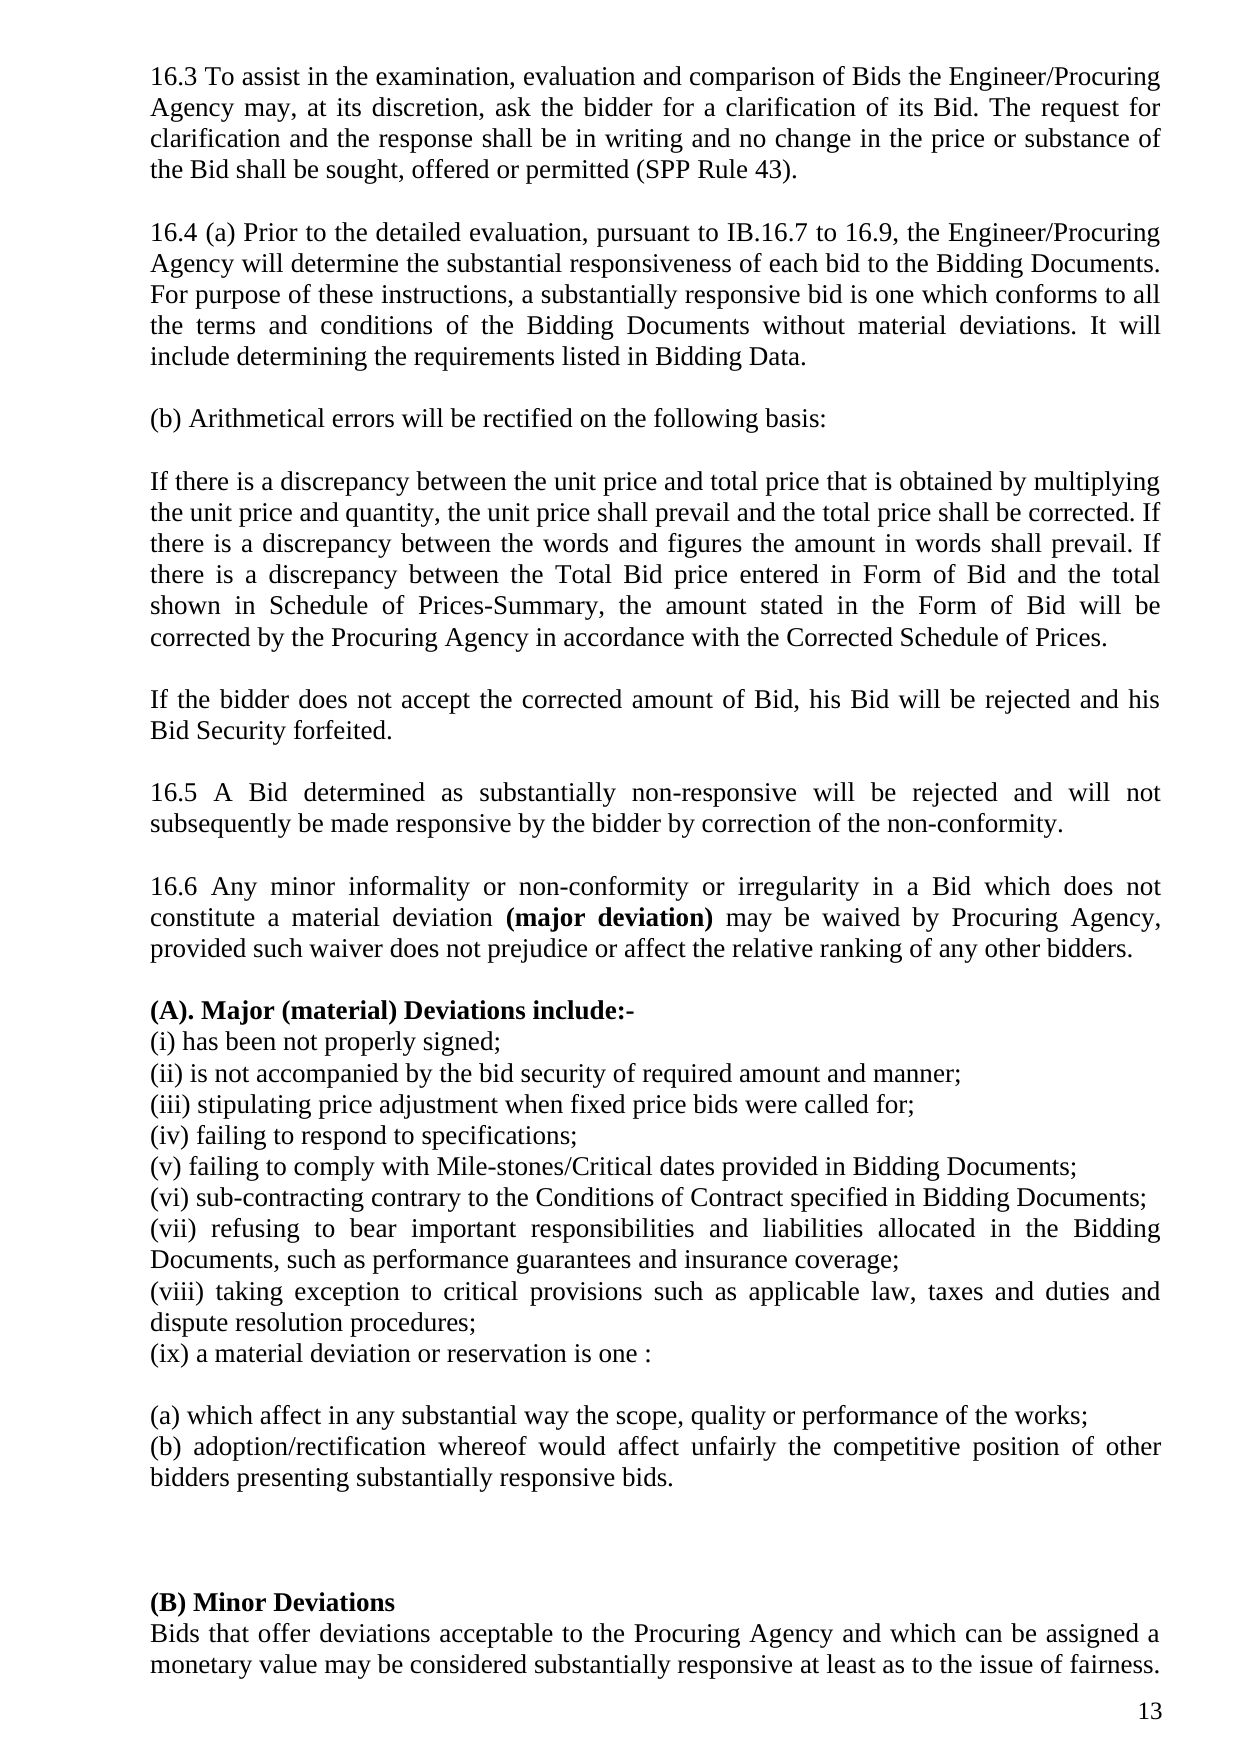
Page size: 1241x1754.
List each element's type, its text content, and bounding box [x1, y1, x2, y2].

text (b) adoption/rectification whereof would affect unfairly the competitive position of other bidders presenting substantially responsive bids. [150, 1430, 1162, 1493]
text 16.5 A Bid determined as substantially non-responsive will be rejected and will not subsequently be made responsive by the bidder by correction of the non-conformity. [150, 776, 1162, 839]
text (a) which affect in any substantial way the scope, quality or performance of the works; [150, 1399, 1162, 1430]
text 16.6 Any minor informality or non-conformity or irregularity in a Bid which does not constitute a material deviation (major deviation) may be waived by Procuring Agency, provided such waiver does not prejudice or affect the relative ranking of any other bidders. [150, 870, 1162, 963]
text (ix) a material deviation or reservation is one : [150, 1337, 1162, 1368]
text (B) Minor Deviations [150, 1586, 1162, 1617]
text (i) has been not properly signed; [150, 1026, 1162, 1057]
text 16.3 To assist in the examination, evaluation and comparison of Bids the Engineer/Procuring Agency may, at its discretion, ask the bidder for a clarification of its Bid. The request for clarification and the response shall be in writing and no change in the price or substance of the Bid shall be sought, offered or permitted (SPP Rule 43). [150, 60, 1162, 184]
text If the bidder does not accept the corrected amount of Bid, his Bid will be rejected and his Bid Security forfeited. [150, 683, 1162, 745]
text (A). Major (material) Deviations include:- [150, 994, 1162, 1026]
text (iv) failing to respond to specifications; [150, 1119, 1162, 1150]
text If there is a discrepancy between the unit price and total price that is obtained by multiplying the unit price and quantity, the unit price shall prevail and the total price shall be corrected. If there is a discrepancy between the words and figures the amount in words shall prevail. If there is a discrepancy between the Total Bid price entered in Form of Bid and the total shown in Schedule of Prices-Summary, the amount stated in the Form of Bid will be corrected by the Procuring Agency in accordance with the Corrected Schedule of Prices. [150, 465, 1162, 652]
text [150, 1617, 1162, 1679]
text (viii) taking exception to critical provisions such as applicable law, taxes and duties and dispute resolution procedures; [150, 1275, 1162, 1337]
text 16.4 (a) Prior to the detailed evaluation, pursuant to IB.16.7 to 16.9, the Engineer/Procuring Agency will determine the substantial responsiveness of each bid to the Bidding Documents. For purpose of these instructions, a substantially responsive bid is one which conforms to all the terms and conditions of the Bidding Documents without material deviations. It will include determining the requirements listed in Bidding Data. [150, 216, 1162, 371]
text (vii) refusing to bear important responsibilities and liabilities allocated in the Bidding Documents, such as performance guarantees and insurance coverage; [150, 1212, 1162, 1275]
text (b) Arithmetical errors will be rectified on the following basis: [150, 403, 1162, 434]
text (iii) stipulating price adjustment when fixed price bids were called for; [150, 1088, 1162, 1119]
text (v) failing to comply with Mile-stones/Critical dates provided in Bidding Documents; [150, 1150, 1162, 1181]
text (ii) is not accompanied by the bid security of required amount and manner; [150, 1057, 1162, 1088]
text (vi) sub-contracting contrary to the Conditions of Contract specified in Bidding Documents; [150, 1181, 1162, 1212]
